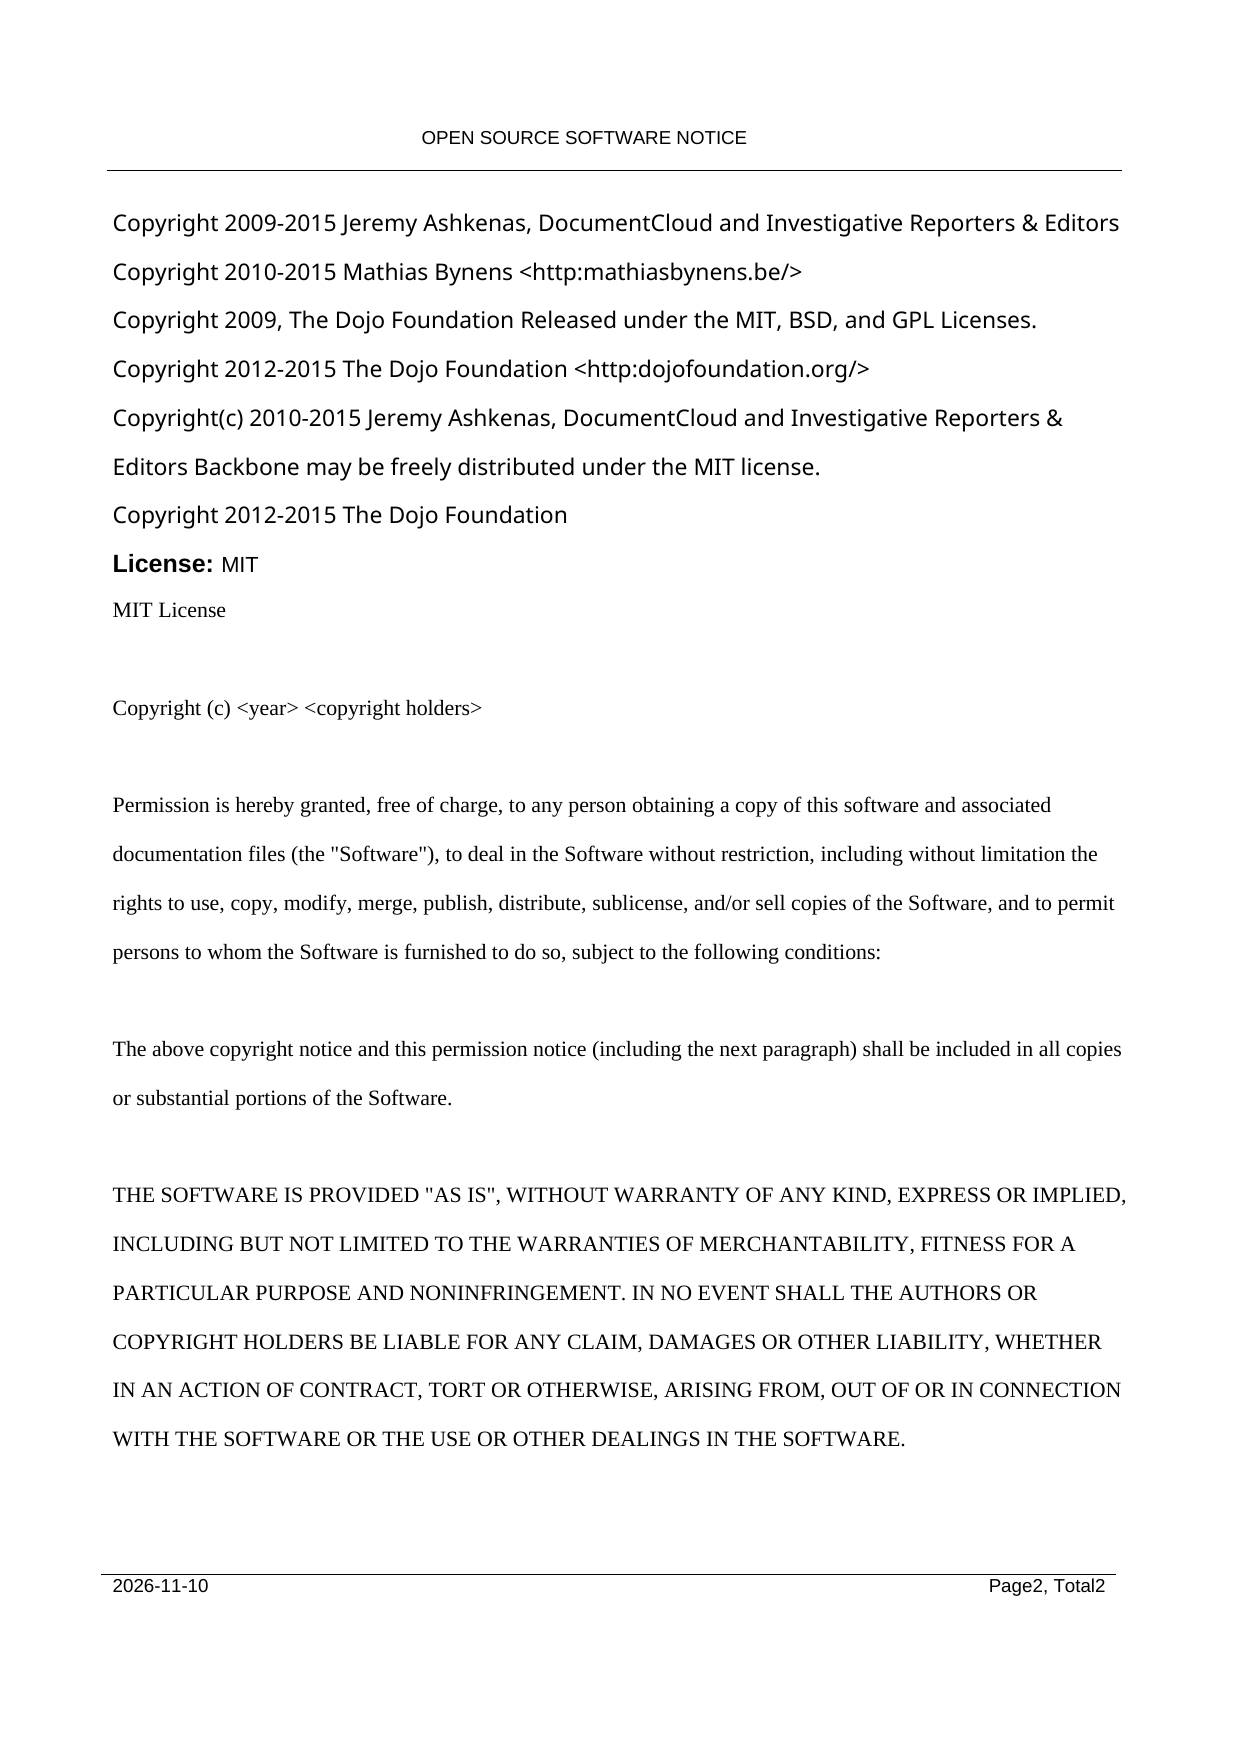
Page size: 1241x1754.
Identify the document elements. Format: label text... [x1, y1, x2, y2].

text License: MIT [112, 547, 1128, 579]
text MIT License Copyright (c) <year> <copyright holders> Permission is hereby granted, free of charge, to any person obtaining a copy of this software and associated documentation files (the "Software"), to deal in the Software without restriction, including without limitation the rights to use, copy, modify, merge, publish, distribute, sublicense, and/or sell copies of the Software, and to permit persons to whom the Software is furnished to do so, subject to the following conditions: The above copyright notice and this permission notice (including the next paragraph) shall be included in all copies or substantial portions of the Software. THE SOFTWARE IS PROVIDED "AS IS", WITHOUT WARRANTY OF ANY KIND, EXPRESS OR IMPLIED, INCLUDING BUT NOT LIMITED TO THE WARRANTIES OF MERCHANTABILITY, FITNESS FOR A PARTICULAR PURPOSE AND NONINFRINGEMENT. IN NO EVENT SHALL THE AUTHORS OR COPYRIGHT HOLDERS BE LIABLE FOR ANY CLAIM, DAMAGES OR OTHER LIABILITY, WHETHER IN AN ACTION OF CONTRACT, TORT OR OTHERWISE, ARISING FROM, OUT OF OR IN CONNECTION WITH THE SOFTWARE OR THE USE OR OTHER DEALINGS IN THE SOFTWARE. [112, 594, 1128, 1455]
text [112, 206, 1128, 531]
